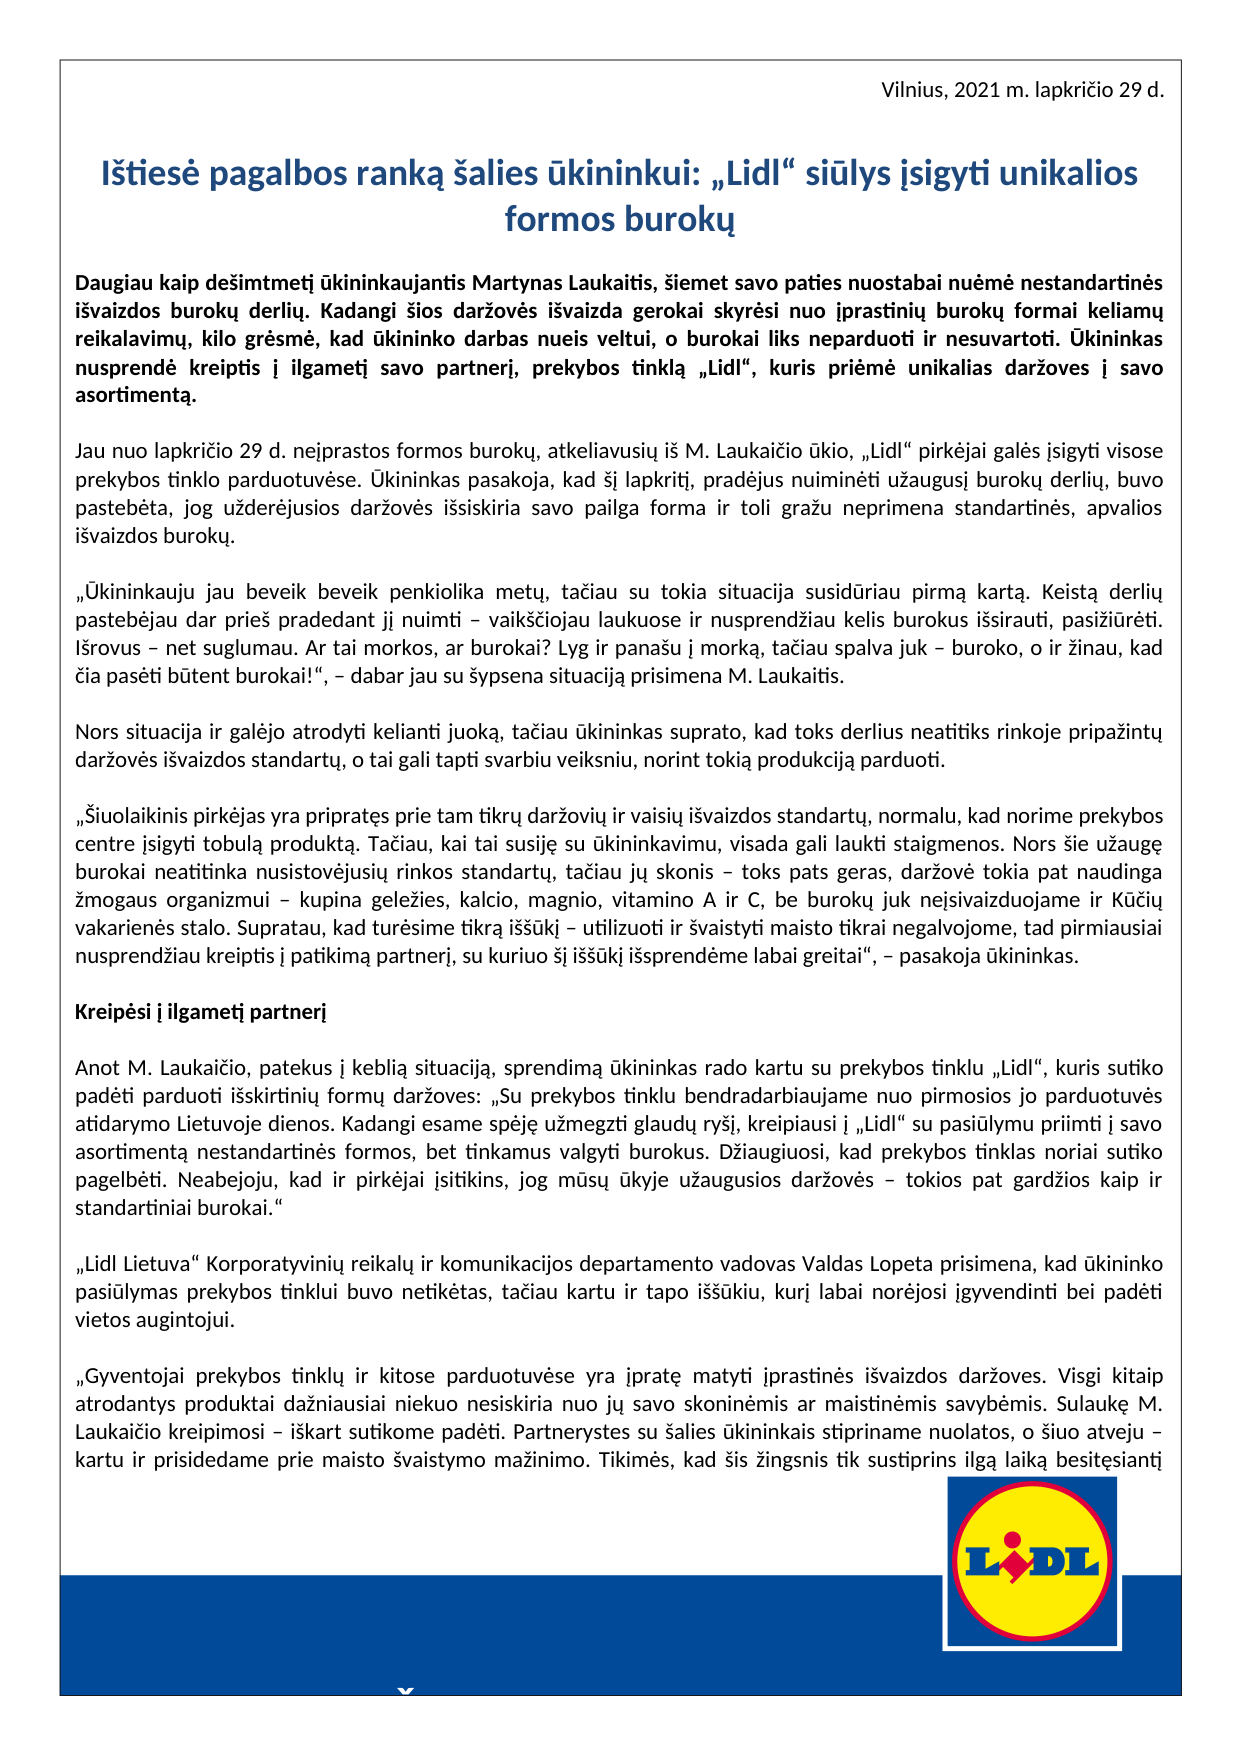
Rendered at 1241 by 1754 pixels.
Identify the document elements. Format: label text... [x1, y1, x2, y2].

text Ištiesė pagalbos ranką šalies ūkininkui: „Lidl“ siūlys įsigyti unikalios formos burokų [75, 149, 1165, 241]
text „Šiuolaikinis pirkėjas yra pripratęs prie tam tikrų daržovių ir vaisių išvaizdos standartų, normalu, kad norime prekybos centre įsigyti tobulą produktą. Tačiau, kai tai susiję su ūkininkavimu, visada gali laukti staigmenos. Nors šie užaugę burokai neatitinka nusistovėjusių rinkos standartų, tačiau jų skonis – toks pats geras, daržovė tokia pat naudinga žmogaus organizmui – kupina geležies, kalcio, magnio, vitamino A ir C, be burokų juk neįsivaizduojame ir Kūčių vakarienės stalo. Supratau, kad turėsime tikrą iššūkį – utilizuoti ir švaistyti maisto tikrai negalvojome, tad pirmiausiai nusprendžiau kreiptis į patikimą partnerį, su kuriuo šį iššūkį išsprendėme labai greitai“, – pasakoja ūkininkas. [75, 801, 1165, 969]
text Jau nuo lapkričio 29 d. neįprastos formos burokų, atkeliavusių iš M. Laukaičio ūkio, „Lidl“ pirkėjai galės įsigyti visose prekybos tinklo parduotuvėse. Ūkininkas pasakoja, kad šį lapkritį, pradėjus nuiminėti užaugusį burokų derlių, buvo pastebėta, jog užderėjusios daržovės išsiskiria savo pailga forma ir toli gražu neprimena standartinės, apvalios išvaizdos burokų. [75, 437, 1165, 549]
picture [0, 0, 1241, 1754]
text Daugiau kaip dešimtmetį ūkininkaujantis Martynas Laukaitis, šiemet savo paties nuostabai nuėmė nestandartinės išvaizdos burokų derlių. Kadangi šios daržovės išvaizda gerokai skyrėsi nuo įprastinių burokų formai keliamų reikalavimų, kilo grėsmė, kad ūkininko darbas nueis veltui, o burokai liks neparduoti ir nesuvartoti. Ūkininkas nusprendė kreiptis į ilgametį savo partnerį, prekybos tinklą „Lidl“, kuris priėmė unikalias daržoves į savo asortimentą. [75, 268, 1165, 409]
text Nors situacija ir galėjo atrodyti kelianti juoką, tačiau ūkininkas suprato, kad toks derlius neatitiks rinkoje pripažintų daržovės išvaizdos standartų, o tai gali tapti svarbiu veiksniu, norint tokią produkciją parduoti. [75, 717, 1165, 773]
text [75, 1361, 1165, 1473]
text „Ūkininkauju jau beveik beveik penkiolika metų, tačiau su tokia situacija susidūriau pirmą kartą. Keistą derlių pastebėjau dar prieš pradedant jį nuimti – vaikščiojau laukuose ir nusprendžiau kelis burokus išsirauti, pasižiūrėti. Išrovus – net suglumau. Ar tai morkos, ar burokai? Lyg ir panašu į morką, tačiau spalva juk – buroko, o ir žinau, kad čia pasėti būtent burokai!“, – dabar jau su šypsena situaciją prisimena M. Laukaitis. [75, 577, 1165, 689]
text „Lidl Lietuva“ Korporatyvinių reikalų ir komunikacijos departamento vadovas Valdas Lopeta prisimena, kad ūkininko pasiūlymas prekybos tinklui buvo netikėtas, tačiau kartu ir tapo iššūkiu, kurį labai norėjosi įgyvendinti bei padėti vietos augintojui. [75, 1249, 1165, 1333]
text Anot M. Laukaičio, patekus į keblią situaciją, sprendimą ūkininkas rado kartu su prekybos tinklu „Lidl“, kuris sutiko padėti parduoti išskirtinių formų daržoves: „Su prekybos tinklu bendradarbiaujame nuo pirmosios jo parduotuvės atidarymo Lietuvoje dienos. Kadangi esame spėję užmegzti glaudų ryšį, kreipiausi į „Lidl“ su pasiūlymu priimti į savo asortimentą nestandartinės formos, bet tinkamus valgyti burokus. Džiaugiuosi, kad prekybos tinklas noriai sutiko pagelbėti. Neabejoju, kad ir pirkėjai įsitikins, jog mūsų ūkyje užaugusios daržovės – tokios pat gardžios kaip ir standartiniai burokai.“ [75, 1053, 1165, 1221]
text Vilnius, 2021 m. lapkričio 29 d. [75, 75, 1165, 103]
text Kreipėsi į ilgametį partnerį [75, 997, 1165, 1025]
